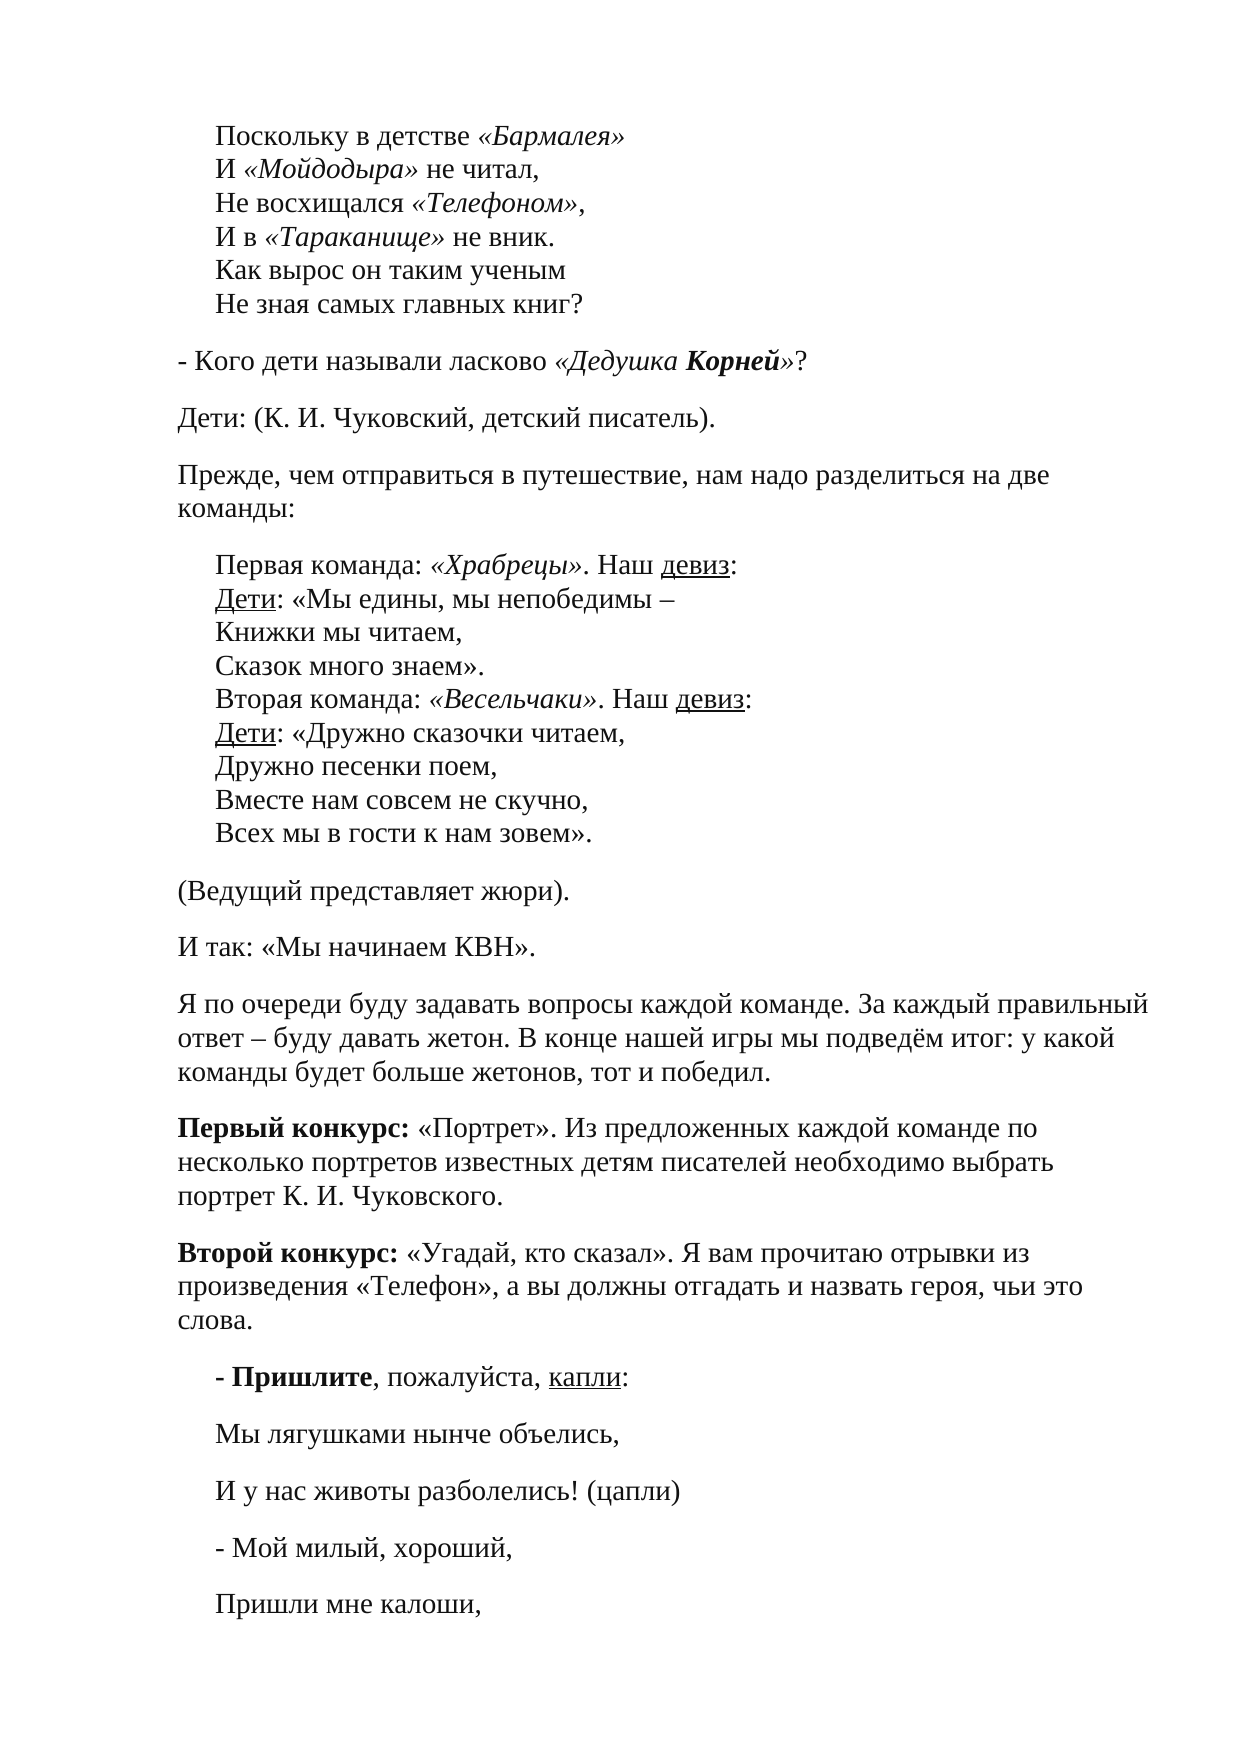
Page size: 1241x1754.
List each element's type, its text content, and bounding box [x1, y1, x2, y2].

text - Мой милый, хороший, [177, 1530, 1152, 1563]
text - Пришлите, пожалуйста, капли: [177, 1359, 1152, 1392]
text Вторая команда: «Весельчаки». Наш девиз: [177, 681, 1152, 715]
text Второй конкурс: «Угадай, кто сказал». Я вам прочитаю отрывки из произведения «Телефон», а вы должны отгадать и назвать героя, чьи это слова. [177, 1235, 1152, 1335]
text И так: «Мы начинаем КВН». [177, 929, 1152, 963]
text Мы лягушками нынче объелись, [177, 1416, 1152, 1449]
text Вместе нам совсем не скучно, [177, 782, 1152, 816]
text Пришли мне калоши, [177, 1587, 1152, 1620]
text И у нас животы разболелись! (цапли) [177, 1473, 1152, 1506]
text Дружно песенки поем, [177, 748, 1152, 782]
text Первый конкурс: «Портрет». Из предложенных каждой команде по несколько портретов известных детям писателей необходимо выбрать портрет К. И. Чуковского. [177, 1111, 1152, 1211]
text И «Мойдодыра» не читал, [177, 152, 1152, 185]
text Как вырос он таким ученым [177, 252, 1152, 286]
text Прежде, чем отправиться в путешествие, нам надо разделиться на две команды: [177, 457, 1152, 524]
text Я по очереди буду задавать вопросы каждой команде. За каждый правильный ответ – буду давать жетон. В конце нашей игры мы подведём итог: у какой команды будет больше жетонов, тот и победил. [177, 987, 1152, 1087]
text Книжки мы читаем, [177, 614, 1152, 648]
text Дети: «Дружно сказочки читаем, [177, 715, 1152, 748]
text Дети: (К. И. Чуковский, детский писатель). [177, 400, 1152, 433]
text Поскольку в детстве «Бармалея» [177, 118, 1152, 152]
text Всех мы в гости к нам зовем». [177, 816, 1152, 849]
text - Кого дети называли ласково «Дедушка Корней»? [177, 343, 1152, 376]
text (Ведущий представляет жюри). [177, 873, 1152, 906]
text И в «Тараканище» не вник. [177, 219, 1152, 252]
text Дети: «Мы едины, мы непобедимы – [177, 581, 1152, 614]
text Не восхищался «Телефоном», [177, 185, 1152, 219]
text Первая команда: «Храбрецы». Наш девиз: [177, 547, 1152, 581]
text Сказок много знаем». [177, 648, 1152, 681]
text Не зная самых главных книг? [177, 286, 1152, 319]
